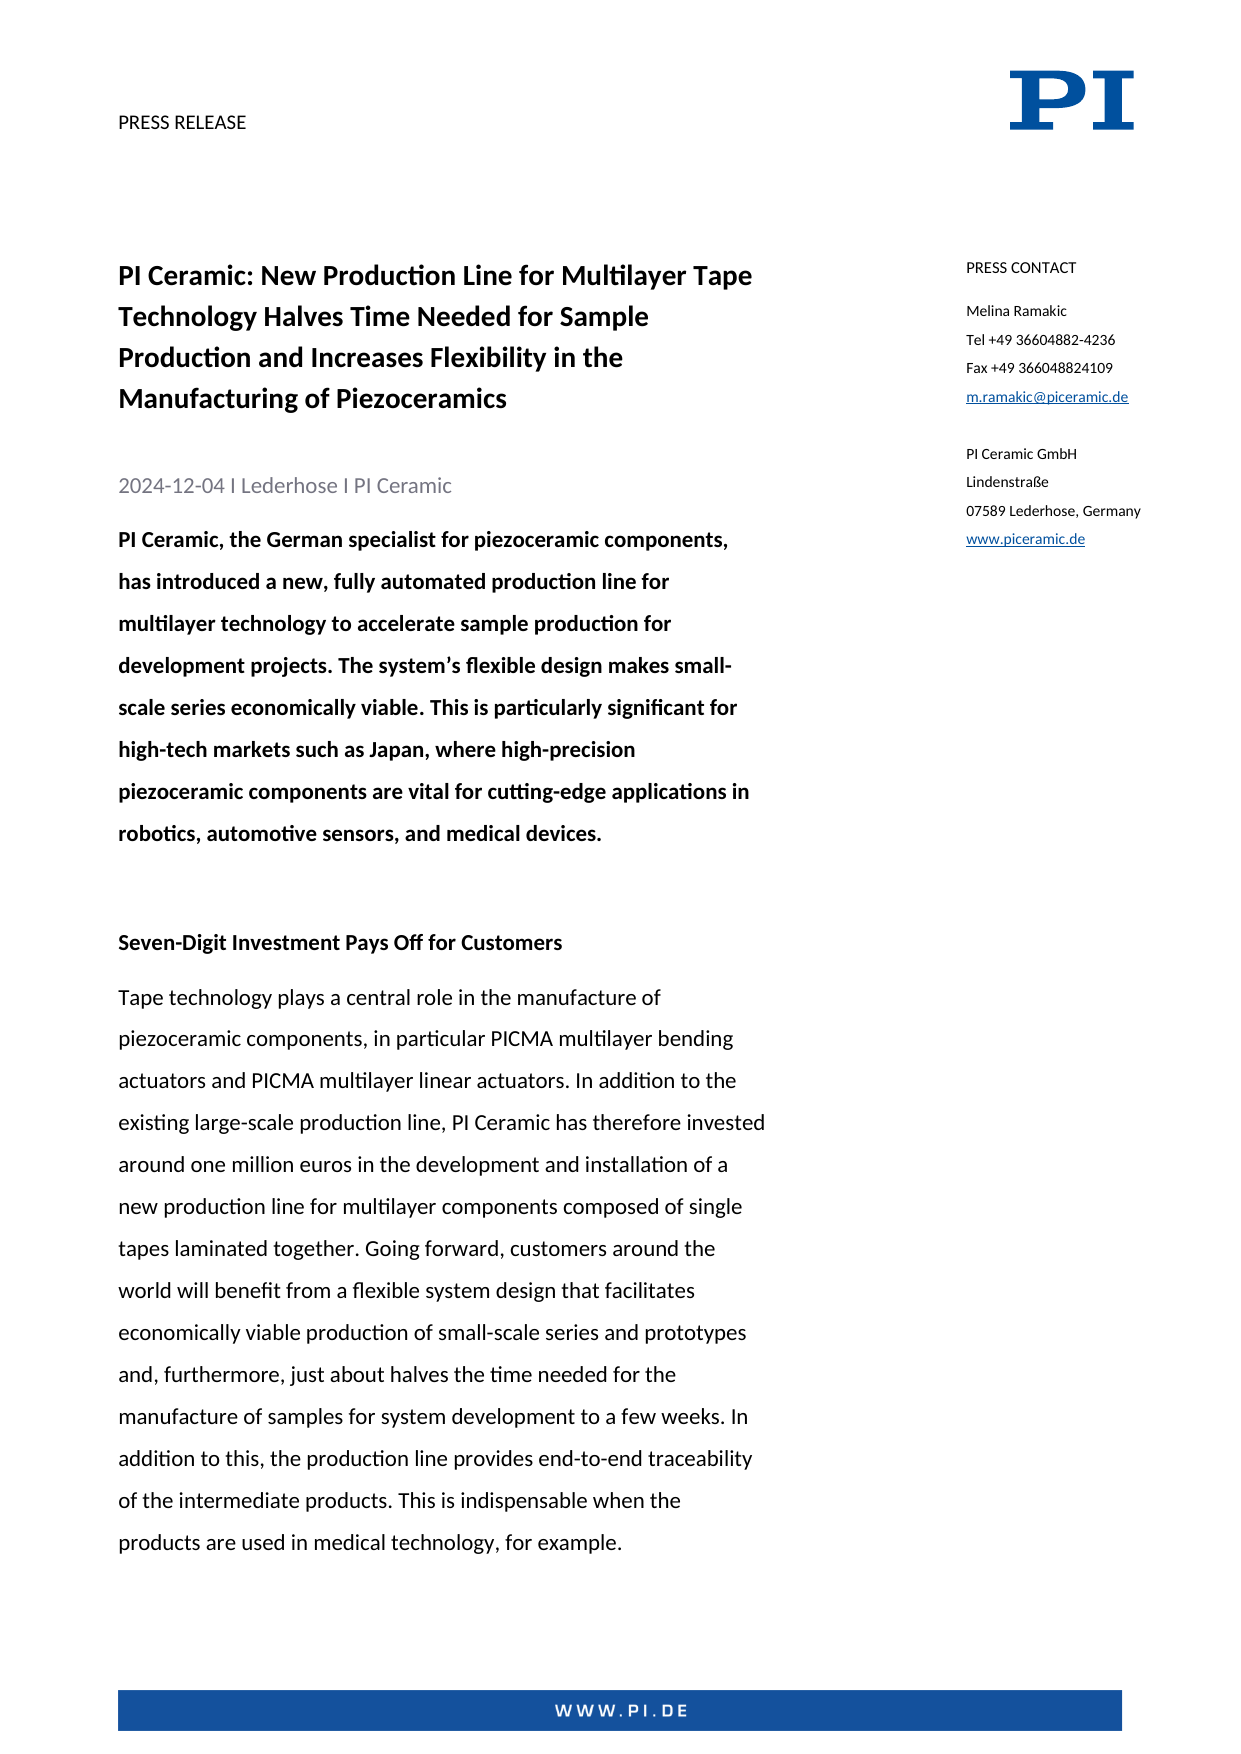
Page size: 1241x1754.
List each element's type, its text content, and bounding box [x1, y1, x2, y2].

text Seven-Digit Investment Pays Off for Customers [118, 928, 753, 956]
text Tape technology plays a central role in the manufacture of piezoceramic components, in particular PICMA multilayer bending actuators and PICMA multilayer linear actuators. In addition to the existing large-scale production line, PI Ceramic has therefore invested around one million euros in the development and installation of a new production line for multilayer components composed of single tapes laminated together. Going forward, customers around the world will benefit from a flexible system design that facilitates economically viable production of small-scale series and prototypes and, furthermore, just about halves the time needed for the manufacture of samples for system development to a few weeks. In addition to this, the production line provides end-to-end traceability of the intermediate products. This is indispensable when the products are used in medical technology, for example. [118, 983, 768, 1556]
text PI Ceramic, the German specialist for piezoceramic components, has introduced a new, fully automated production line for multilayer technology to accelerate sample production for development projects. The system’s flexible design makes small-scale series economically viable. This is particularly significant for high-tech markets such as Japan, where high-precision piezoceramic components are vital for cutting-edge applications in robotics, automotive sensors, and medical devices. [118, 525, 753, 847]
text 2024-12-04 I Lederhose I PI Ceramic [118, 471, 768, 499]
picture [118, 1690, 1123, 1731]
text PI Ceramic: New Production Line for Multilayer Tape Technology Halves Time Needed for Sample Production and Increases Flexibility in the Manufacturing of Piezoceramics [118, 257, 753, 416]
